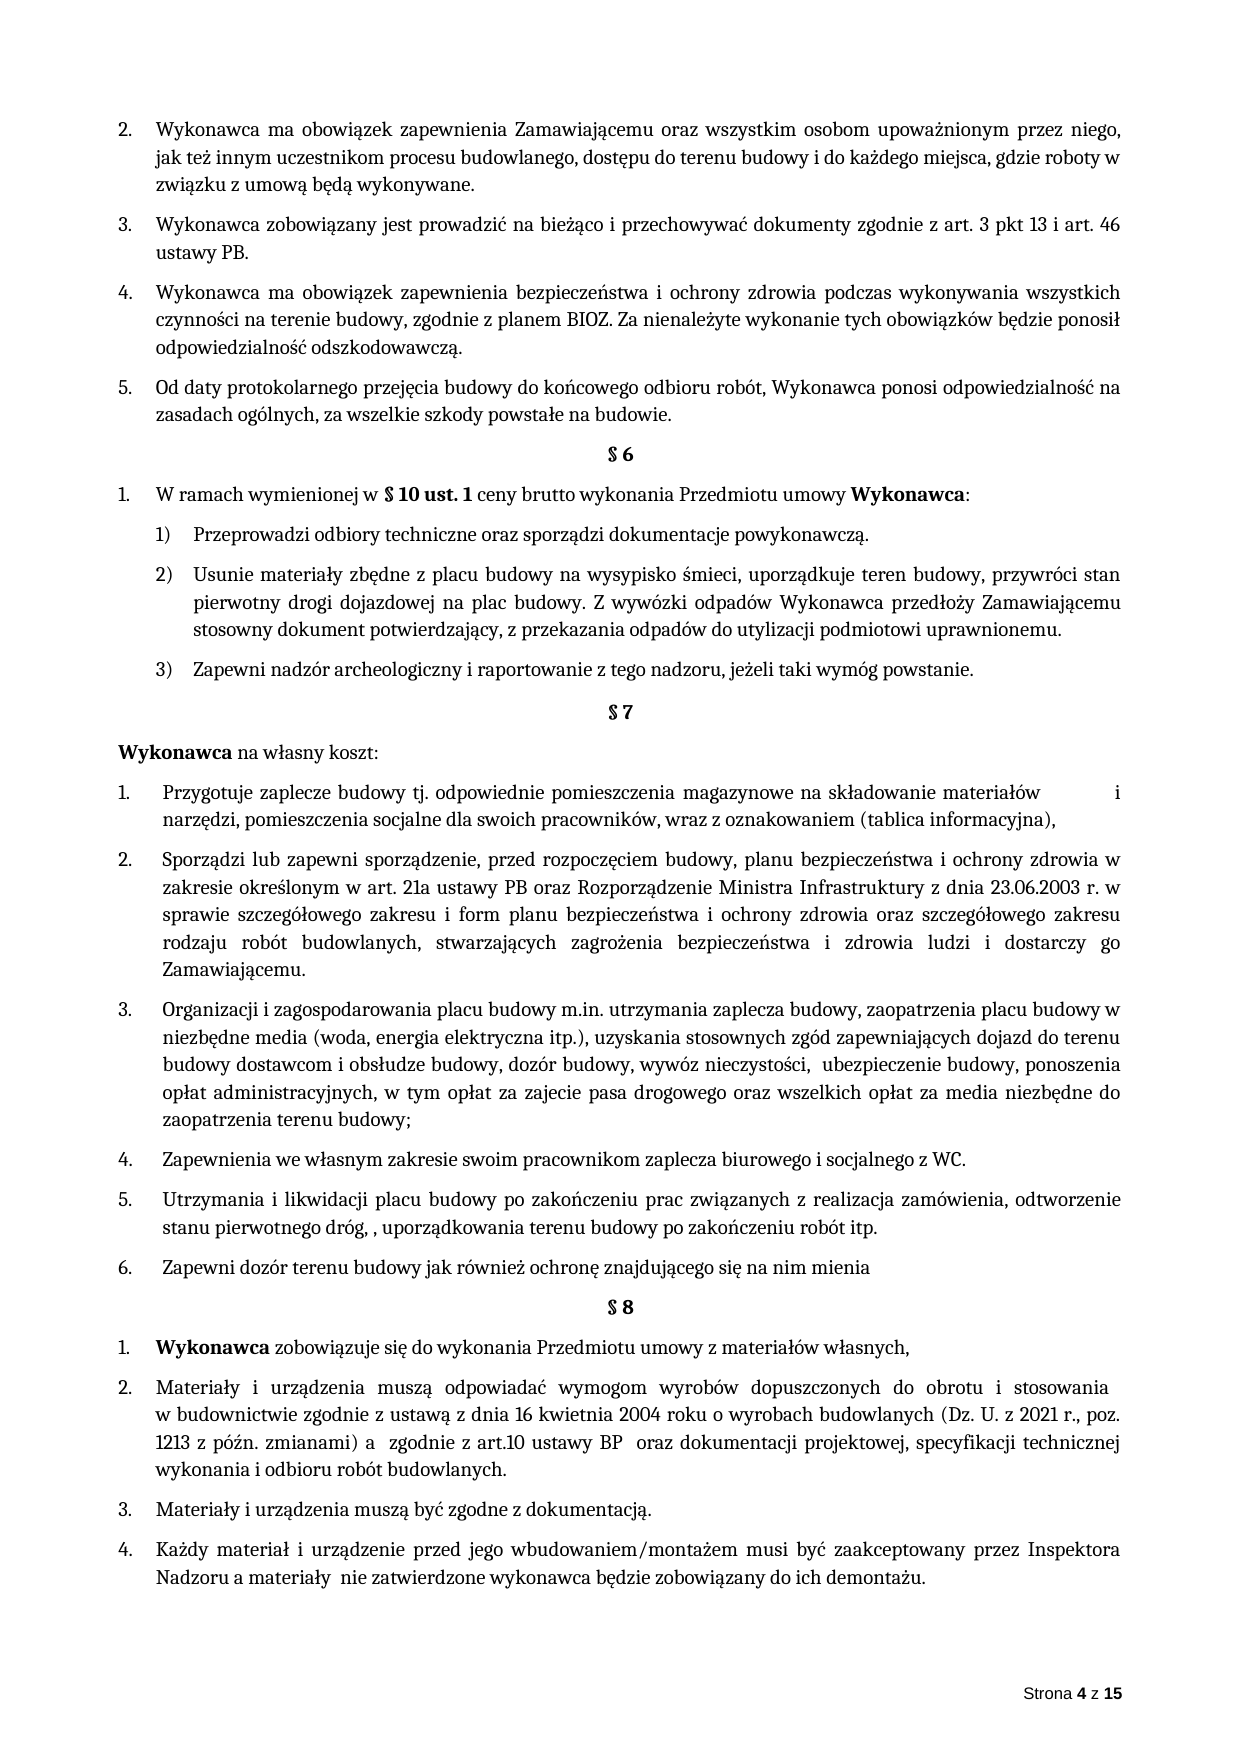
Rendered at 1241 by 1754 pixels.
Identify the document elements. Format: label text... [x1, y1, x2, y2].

list Organizacji i zagospodarowania placu budowy m.in. utrzymania zaplecza budowy, zaopatrzenia placu budowy w niezbędne media (woda, energia elektryczna itp.), uzyskania stosownych zgód zapewniających dojazd do terenu budowy dostawcom i obsłudze budowy, dozór budowy, wywóz nieczystości, ubezpieczenie budowy, ponoszenia opłat administracyjnych, w tym opłat za zajecie pasa drogowego oraz wszelkich opłat za media niezbędne do zaopatrzenia terenu budowy; [118, 998, 1122, 1132]
list Wykonawca ma obowiązek zapewnienia Zamawiającemu oraz wszystkim osobom upoważnionym przez niego, jak też innym uczestnikom procesu budowlanego, dostępu do terenu budowy i do każdego miejsca, gdzie roboty w związku z umową będą wykonywane. [118, 118, 1122, 197]
list Przeprowadzi odbiory techniczne oraz sporządzi dokumentacje powykonawczą. [156, 523, 1122, 547]
list Wykonawca zobowiązuje się do wykonania Przedmiotu umowy z materiałów własnych, [118, 1336, 1122, 1359]
list Materiały i urządzenia muszą odpowiadać wymogom wyrobów dopuszczonych do obrotu i stosowania w budownictwie zgodnie z ustawą z dnia 16 kwietnia 2004 roku o wyrobach budowlanych (Dz. U. z 2021 r., poz. 1213 z późn. zmianami) a zgodnie z art.10 ustawy BP oraz dokumentacji projektowej, specyfikacji technicznej wykonania i odbioru robót budowlanych. [118, 1376, 1122, 1482]
list Materiały i urządzenia muszą być zgodne z dokumentacją. [118, 1498, 1122, 1522]
list Sporządzi lub zapewni sporządzenie, przed rozpoczęciem budowy, planu bezpieczeństwa i ochrony zdrowia w zakresie określonym w art. 21a ustawy PB oraz Rozporządzenie Ministra Infrastruktury z dnia 23.06.2003 r. w sprawie szczegółowego zakresu i form planu bezpieczeństwa i ochrony zdrowia oraz szczegółowego zakresu rodzaju robót budowlanych, stwarzających zagrożenia bezpieczeństwa i zdrowia ludzi i dostarczy go Zamawiającemu. [118, 848, 1122, 982]
list Każdy materiał i urządzenie przed jego wbudowaniem/montażem musi być zaakceptowany przez Inspektora Nadzoru a materiały nie zatwierdzone wykonawca będzie zobowiązany do ich demontażu. [118, 1538, 1122, 1589]
list Utrzymania i likwidacji placu budowy po zakończeniu prac związanych z realizacja zamówienia, odtworzenie stanu pierwotnego dróg, , uporządkowania terenu budowy po zakończeniu robót itp. [118, 1188, 1122, 1239]
list Zapewnienia we własnym zakresie swoim pracownikom zaplecza biurowego i socjalnego z WC. [118, 1148, 1122, 1172]
list Zapewni dozór terenu budowy jak również ochronę znajdującego się na nim mienia [118, 1256, 1122, 1279]
text § 6 [118, 443, 1122, 467]
list W ramach wymienionej w § 10 ust. 1 ceny brutto wykonania Przedmiotu umowy Wykonawca: [118, 483, 1122, 507]
text Wykonawca na własny koszt: [118, 741, 1122, 764]
text § 7 [118, 701, 1122, 724]
list Usunie materiały zbędne z placu budowy na wysypisko śmieci, uporządkuje teren budowy, przywróci stan pierwotny drogi dojazdowej na plac budowy. Z wywózki odpadów Wykonawca przedłoży Zamawiającemu stosowny dokument potwierdzający, z przekazania odpadów do utylizacji podmiotowi uprawnionemu. [156, 563, 1122, 642]
list Przygotuje zaplecze budowy tj. odpowiednie pomieszczenia magazynowe na składowanie materiałów i narzędzi, pomieszczenia socjalne dla swoich pracowników, wraz z oznakowaniem (tablica informacyjna), [118, 781, 1122, 832]
list Wykonawca zobowiązany jest prowadzić na bieżąco i przechowywać dokumenty zgodnie z art. 3 pkt 13 i art. 46 ustawy PB. [118, 213, 1122, 264]
list Wykonawca ma obowiązek zapewnienia bezpieczeństwa i ochrony zdrowia podczas wykonywania wszystkich czynności na terenie budowy, zgodnie z planem BIOZ. Za nienależyte wykonanie tych obowiązków będzie ponosił odpowiedzialność odszkodowawczą. [118, 281, 1122, 359]
list Od daty protokolarnego przejęcia budowy do końcowego odbioru robót, Wykonawca ponosi odpowiedzialność na zasadach ogólnych, za wszelkie szkody powstałe na budowie. [118, 376, 1122, 427]
list Zapewni nadzór archeologiczny i raportowanie z tego nadzoru, jeżeli taki wymóg powstanie. [156, 658, 1122, 682]
text § 8 [118, 1296, 1122, 1319]
